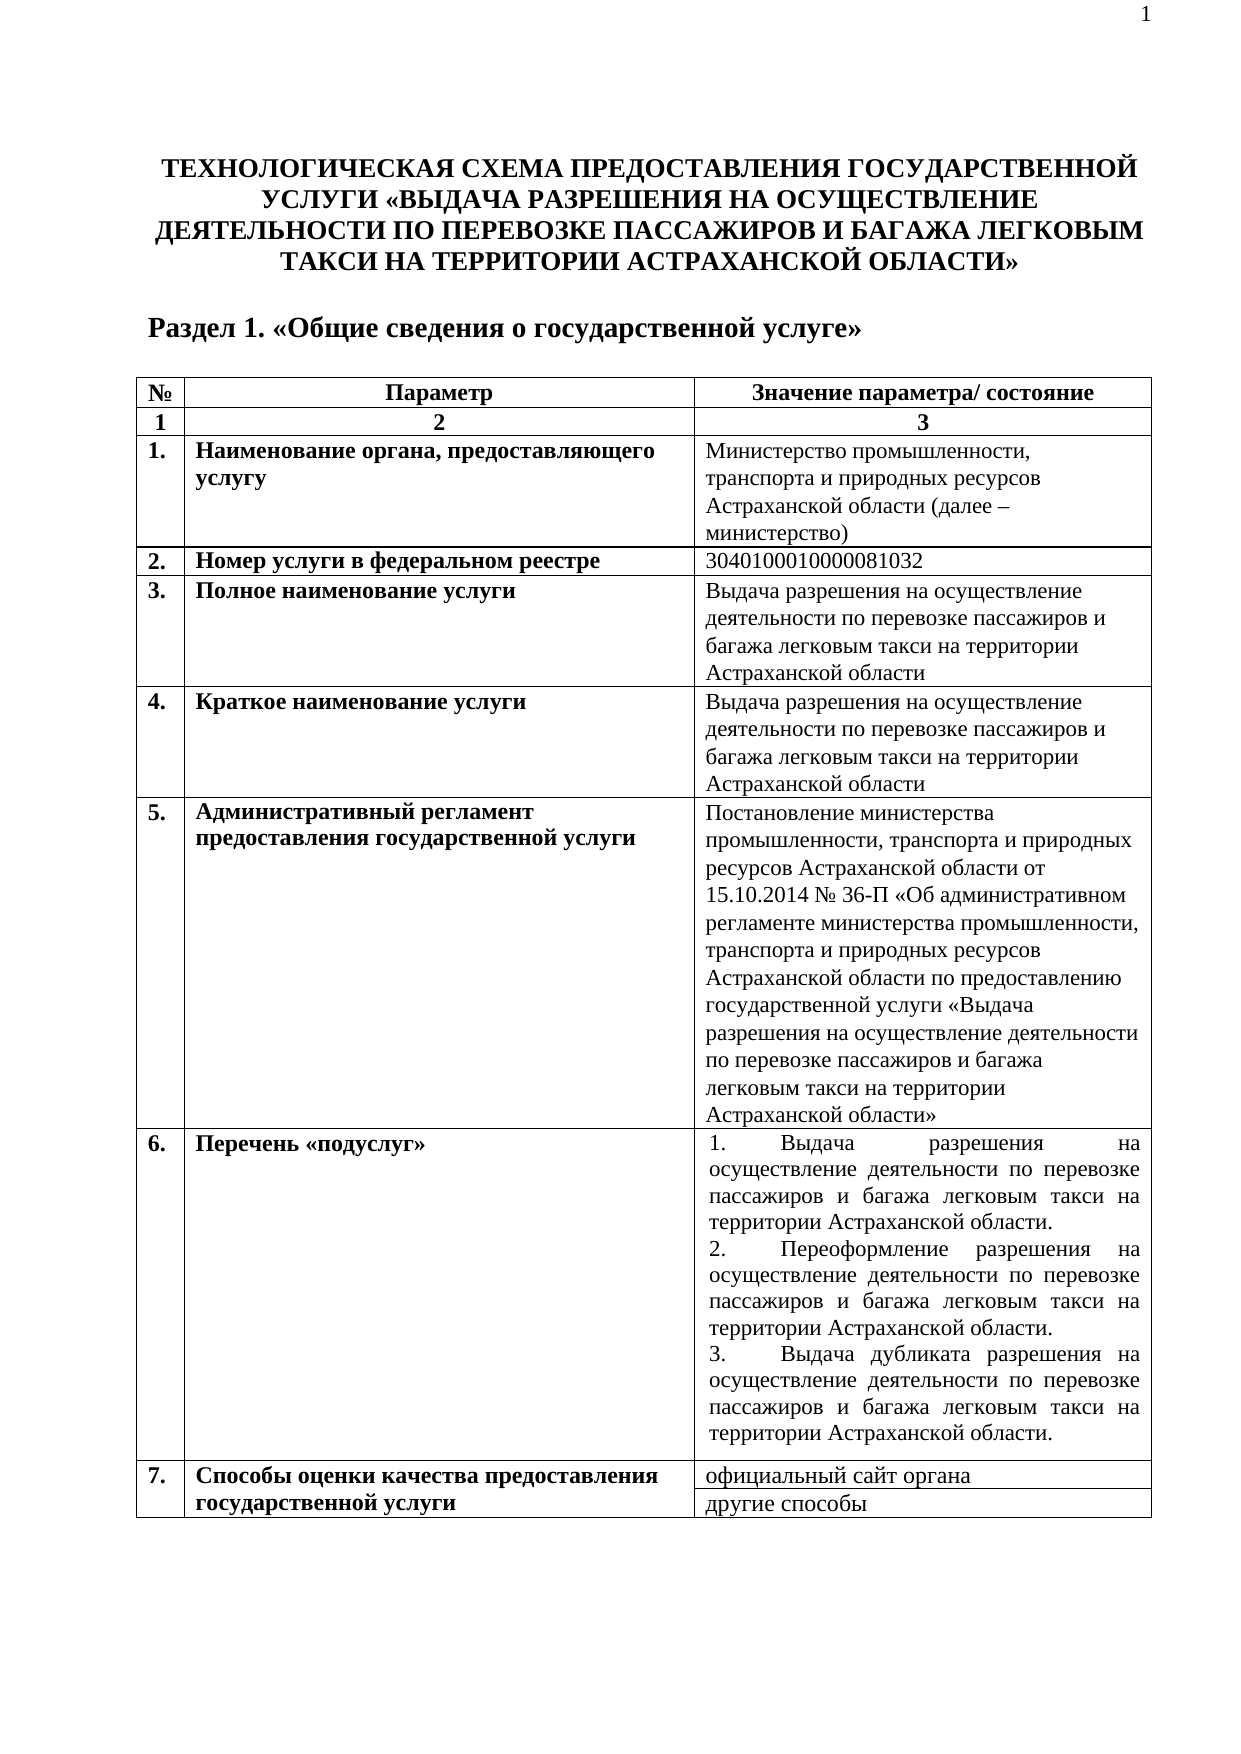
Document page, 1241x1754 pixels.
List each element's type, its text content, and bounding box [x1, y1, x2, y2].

table_cell Административный регламент предоставления государственной услуги [185, 798, 694, 1128]
table_header Значение параметра/ состояние [695, 378, 1151, 407]
table_cell официальный сайт органа [695, 1461, 1151, 1488]
table_cell Выдача разрешения на осуществление деятельности по перевозке пассажиров и багажа легковым такси на территории Астраханской области. Переоформление разрешения на осуществление деятельности по перевозке пассажиров и багажа легковым такси на территории Астраханской области. Выдача дубликата разрешения на осуществление деятельности по перевозке пассажиров и багажа легковым такси на территории Астраханской области. [695, 1129, 1151, 1459]
table_cell Выдача разрешения на осуществление деятельности по перевозке пассажиров и багажа легковым такси на территории Астраханской области [695, 576, 1151, 686]
table_cell 7. [137, 1461, 184, 1517]
table_cell 5. [137, 798, 184, 1128]
text Раздел 1. «Общие сведения о государственной услуге» [148, 310, 1152, 343]
table_cell 3040100010000081032 [695, 548, 1151, 575]
table_cell 4. [137, 687, 184, 797]
table_cell Министерство промышленности, транспорта и природных ресурсов Астраханской области (далее – министерство) [695, 436, 1151, 546]
table_cell Перечень «подуслуг» [185, 1129, 694, 1459]
table_cell 2 [185, 408, 694, 435]
table_cell 3. [137, 576, 184, 686]
table_cell 6. [137, 1129, 184, 1459]
text ТЕХНОЛОГИЧЕСКАЯ СХЕМА ПРЕДОСТАВЛЕНИЯ ГОСУДАРСТВЕННОЙ УСЛУГИ «ВЫДАЧА РАЗРЕШЕНИЯ НА ОСУЩЕСТВЛЕНИЕ ДЕЯТЕЛЬНОСТИ ПО ПЕРЕВОЗКЕ ПАССАЖИРОВ И БАГАЖА ЛЕГКОВЫМ ТАКСИ НА ТЕРРИТОРИИ АСТРАХАНСКОЙ ОБЛАСТИ» [148, 152, 1152, 276]
table_cell другие способы [695, 1489, 1151, 1517]
table_cell Способы оценки качества предоставления государственной услуги [185, 1461, 694, 1517]
table_cell Выдача разрешения на осуществление деятельности по перевозке пассажиров и багажа легковым такси на территории Астраханской области [695, 687, 1151, 797]
table_cell Краткое наименование услуги [185, 687, 694, 797]
table_cell Полное наименование услуги [185, 576, 694, 686]
table_header Параметр [185, 378, 694, 407]
table_cell 1. [137, 436, 184, 546]
table_cell Номер услуги в федеральном реестре [185, 548, 694, 575]
table_cell 3 [695, 408, 1151, 435]
table_header № [137, 378, 184, 407]
table_cell 2. [137, 548, 184, 575]
table_cell 1 [137, 408, 184, 435]
table_cell Наименование органа, предоставляющего услугу [185, 436, 694, 546]
table_cell Постановление министерства промышленности, транспорта и природных ресурсов Астраханской области от 15.10.2014 № 36-П «Об административном регламенте министерства промышленности, транспорта и природных ресурсов Астраханской области по предоставлению государственной услуги «Выдача разрешения на осуществление деятельности по перевозке пассажиров и багажа легковым такси на территории Астраханской области» [695, 798, 1151, 1128]
